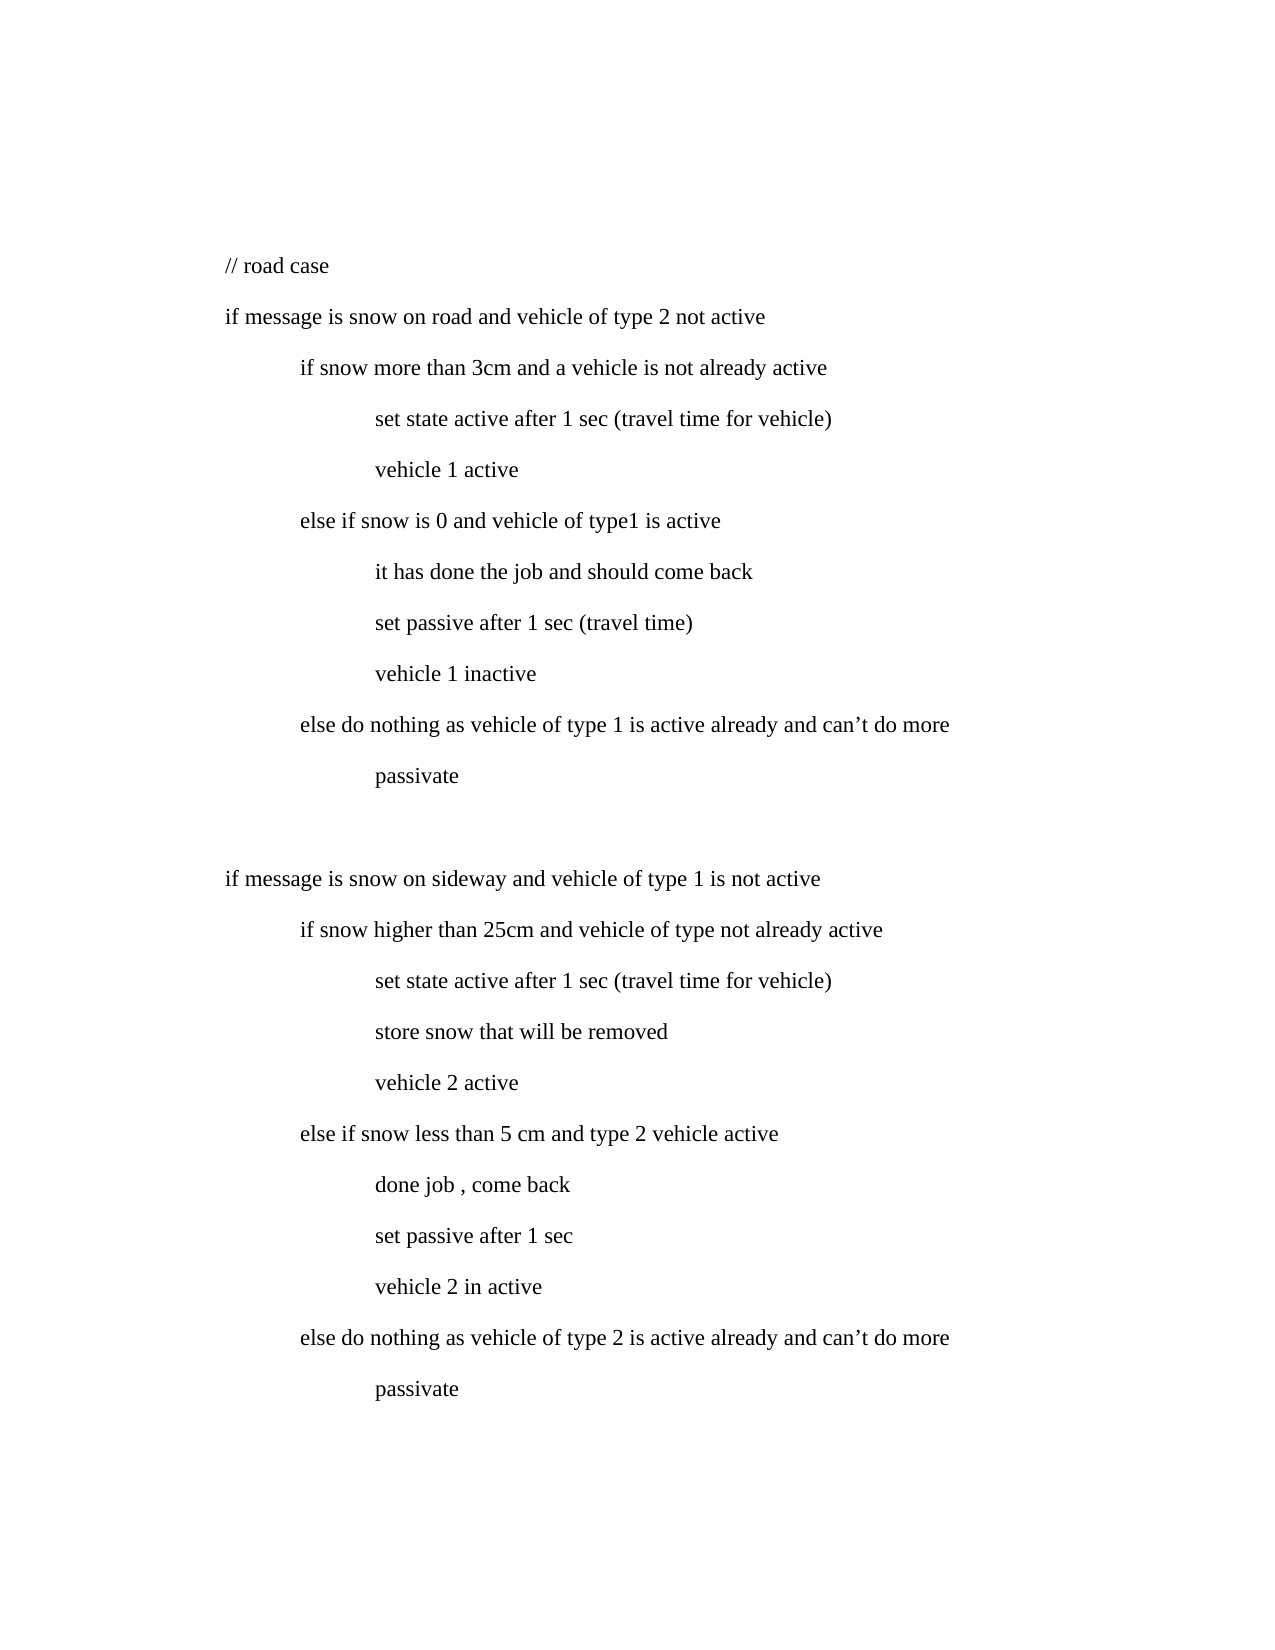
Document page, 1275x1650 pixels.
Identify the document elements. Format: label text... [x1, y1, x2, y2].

text store snow that will be removed [150, 1018, 1125, 1044]
text passivate [150, 1375, 1125, 1401]
text else do nothing as vehicle of type 1 is active already and can’t do more [150, 711, 1125, 738]
text vehicle 2 active [150, 1069, 1125, 1095]
text if snow more than 3cm and a vehicle is not already active [150, 354, 1125, 381]
text done job , come back [150, 1171, 1125, 1197]
text // road case [150, 252, 1125, 278]
text it has done the job and should come back [150, 558, 1125, 585]
text set passive after 1 sec (travel time) [150, 609, 1125, 636]
text vehicle 2 in active [150, 1273, 1125, 1299]
text else do nothing as vehicle of type 2 is active already and can’t do more [150, 1324, 1125, 1350]
text else if snow less than 5 cm and type 2 vehicle active [150, 1120, 1125, 1146]
text vehicle 1 inactive [150, 660, 1125, 687]
text vehicle 1 active [150, 456, 1125, 483]
text if snow higher than 25cm and vehicle of type not already active [150, 916, 1125, 942]
text set state active after 1 sec (travel time for vehicle) [150, 967, 1125, 993]
text set state active after 1 sec (travel time for vehicle) [150, 405, 1125, 432]
text if message is snow on sideway and vehicle of type 1 is not active [150, 864, 1125, 891]
text if message is snow on road and vehicle of type 2 not active [150, 303, 1125, 329]
text set passive after 1 sec [150, 1222, 1125, 1248]
text else if snow is 0 and vehicle of type1 is active [150, 507, 1125, 534]
text passivate [150, 762, 1125, 789]
